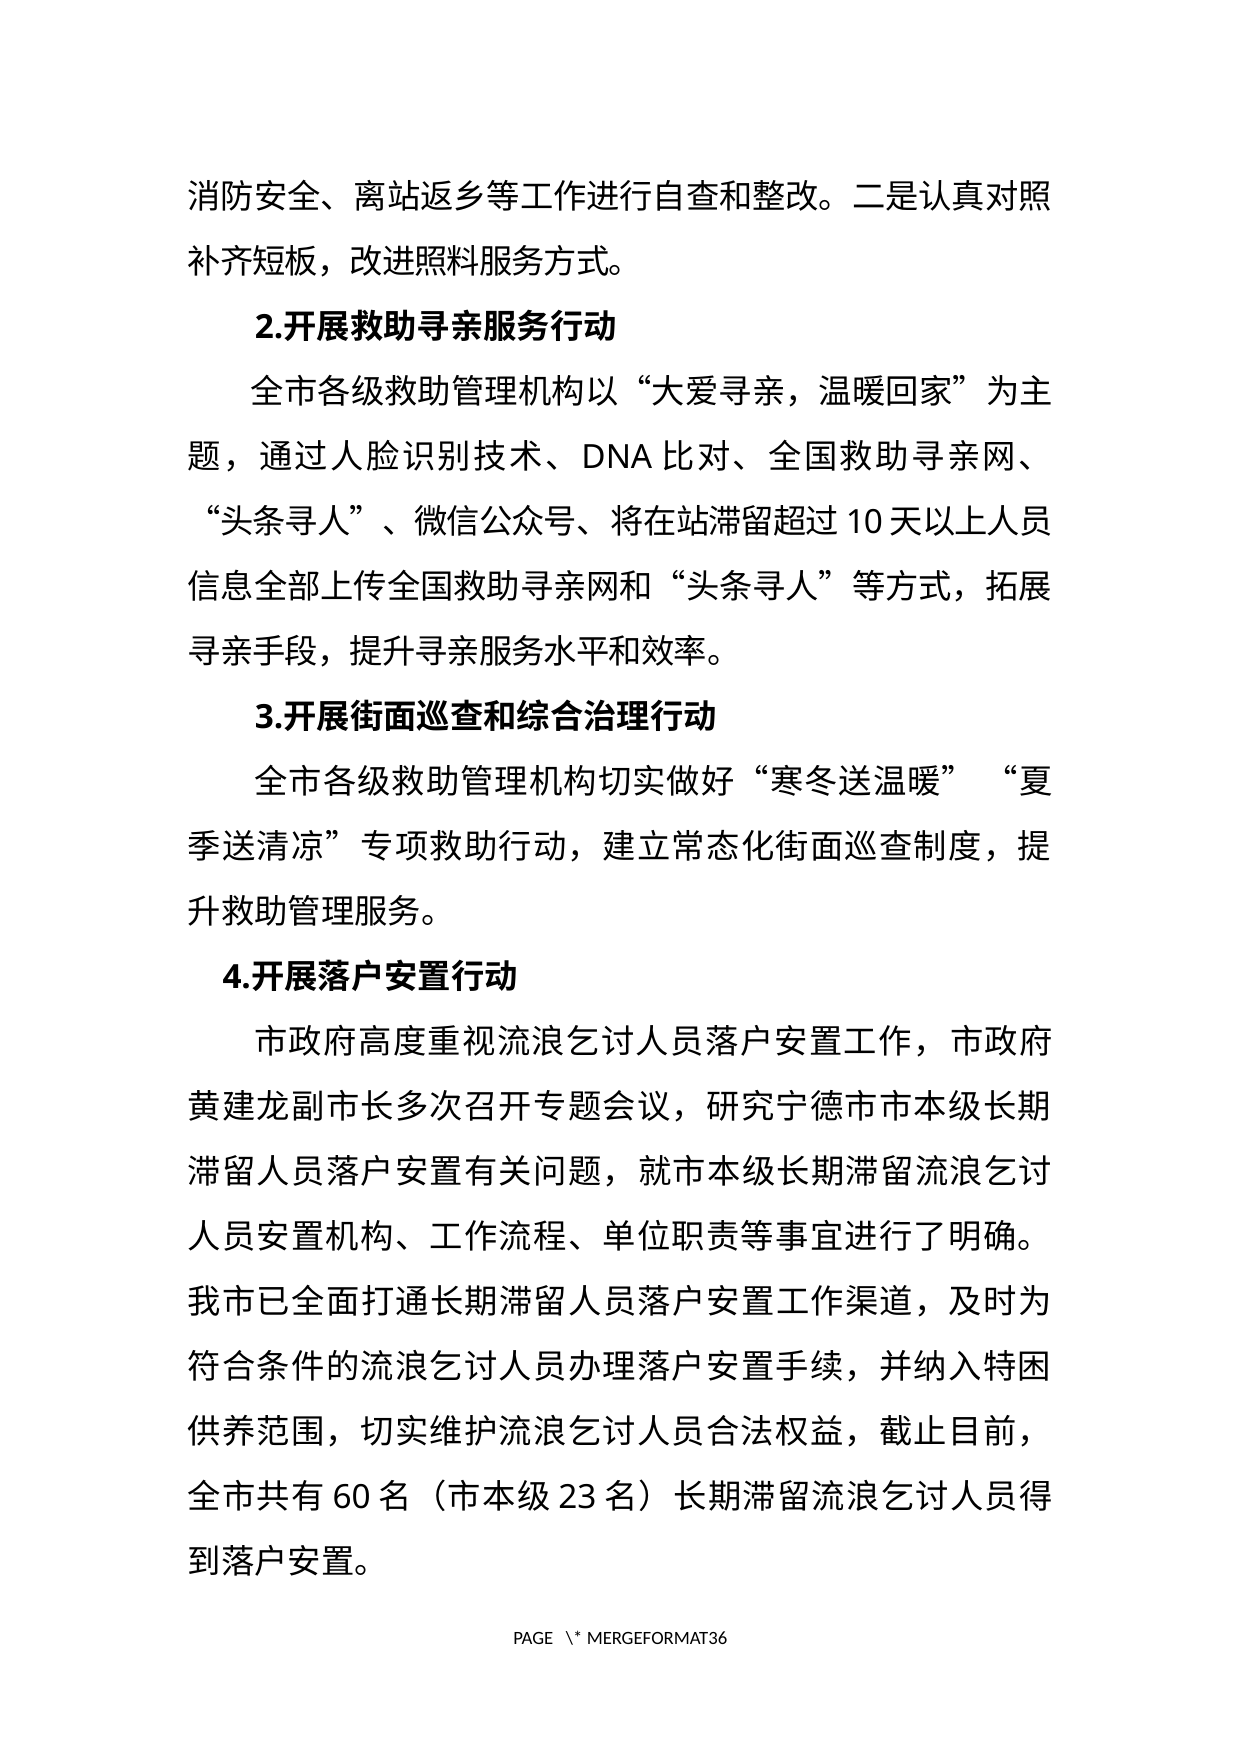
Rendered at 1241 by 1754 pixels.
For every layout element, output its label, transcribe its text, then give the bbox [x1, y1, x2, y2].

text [187, 162, 1053, 292]
text 3.开展街面巡查和综合治理行动 [187, 682, 1053, 747]
text 全市各级救助管理机构以“大爱寻亲，温暖回家”为主题，通过人脸识别技术、DNA比对、全国救助寻亲网、“头条寻人”、微信公众号、将在站滞留超过10天以上人员信息全部上传全国救助寻亲网和“头条寻人”等方式，拓展寻亲手段，提升寻亲服务水平和效率。 [187, 357, 1053, 682]
text 全市各级救助管理机构切实做好“寒冬送温暖” “夏季送清凉”专项救助行动，建立常态化街面巡查制度，提升救助管理服务。 [187, 747, 1053, 942]
text 市政府高度重视流浪乞讨人员落户安置工作，市政府黄建龙副市长多次召开专题会议，研究宁德市市本级长期滞留人员落户安置有关问题，就市本级长期滞留流浪乞讨人员安置机构、工作流程、单位职责等事宜进行了明确。我市已全面打通长期滞留人员落户安置工作渠道，及时为符合条件的流浪乞讨人员办理落户安置手续，并纳入特困供养范围，切实维护流浪乞讨人员合法权益，截止目前，全市共有60名（市本级23名）长期滞留流浪乞讨人员得到落户安置。 [187, 1007, 1053, 1592]
text 4.开展落户安置行动 [187, 942, 1053, 1007]
text 2.开展救助寻亲服务行动 [187, 292, 1053, 357]
